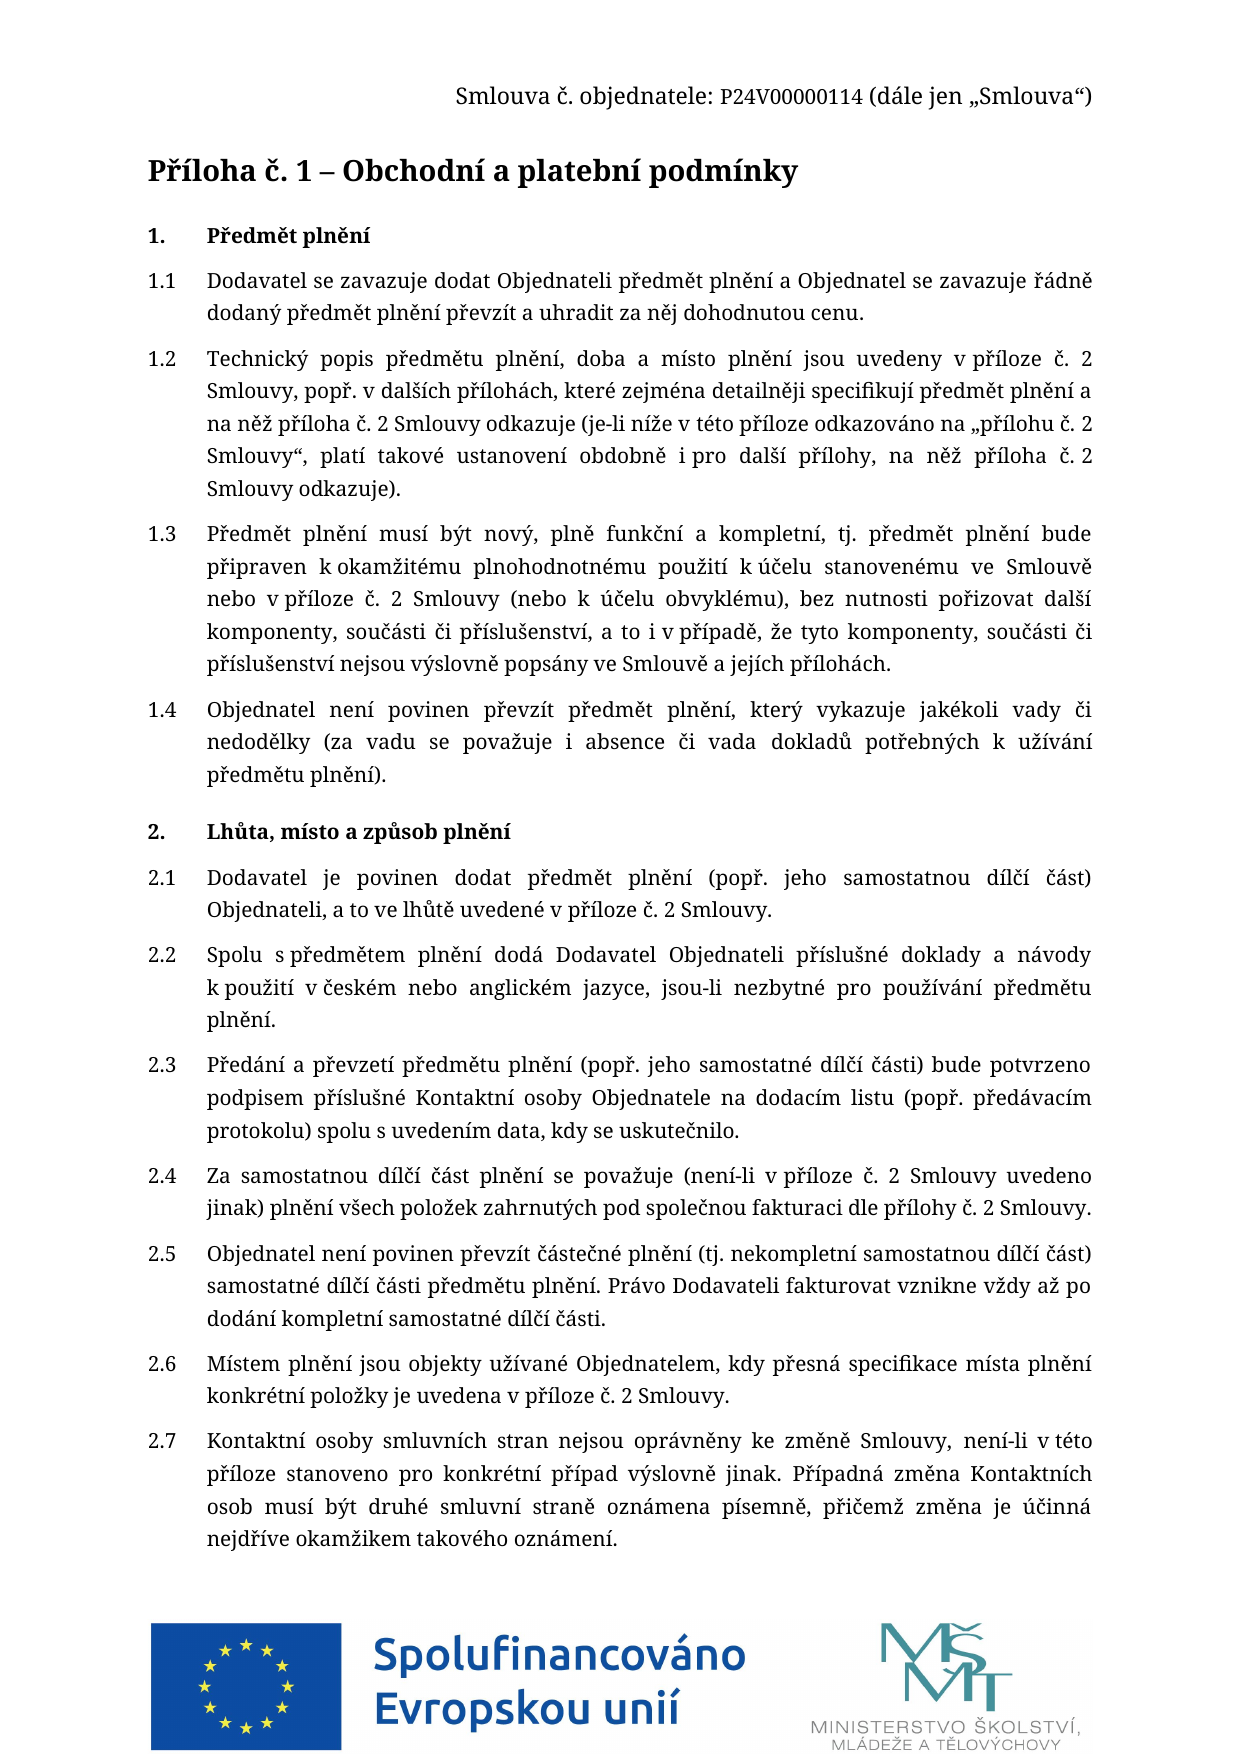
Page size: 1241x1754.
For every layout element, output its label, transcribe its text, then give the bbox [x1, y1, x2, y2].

list Dodavatel je povinen dodat předmět plnění (popř. jeho samostatnou dílčí část) Objednateli, a to ve lhůtě uvedené v příloze č. 2 Smlouvy. [148, 863, 1093, 924]
list Technický popis předmětu plnění, doba a místo plnění jsou uvedeny v příloze č. 2 Smlouvy, popř. v dalších přílohách, které zejména detailněji specifikují předmět plnění a na něž příloha č. 2 Smlouvy odkazuje (je-li níže v této příloze odkazováno na „přílohu č. 2 Smlouvy“, platí takové ustanovení obdobně i pro další přílohy, na něž příloha č. 2 Smlouvy odkazuje). [148, 344, 1093, 502]
picture [147, 1619, 1093, 1754]
text Příloha č. 1 – Obchodní a platební podmínky [148, 150, 1093, 190]
list Místem plnění jsou objekty užívané Objednatelem, kdy přesná specifikace místa plnění konkrétní položky je uvedena v příloze č. 2 Smlouvy. [148, 1349, 1093, 1410]
list Objednatel není povinen převzít předmět plnění, který vykazuje jakékoli vady či nedodělky (za vadu se považuje i absence či vada dokladů potřebných k užívání předmětu plnění). [148, 695, 1093, 788]
list Spolu s předmětem plnění dodá Dodavatel Objednateli příslušné doklady a návody k použití v českém nebo anglickém jazyce, jsou-li nezbytné pro používání předmětu plnění. [148, 940, 1093, 1034]
list Objednatel není povinen převzít částečné plnění (tj. nekompletní samostatnou dílčí část) samostatné dílčí části předmětu plnění. Právo Dodavateli fakturovat vznikne vždy až po dodání kompletní samostatné dílčí části. [148, 1239, 1093, 1332]
list Kontaktní osoby smluvních stran nejsou oprávněny ke změně Smlouvy, není-li v této příloze stanoveno pro konkrétní případ výslovně jinak. Případná změna Kontaktních osob musí být druhé smluvní straně oznámena písemně, přičemž změna je účinná nejdříve okamžikem takového oznámení. [148, 1427, 1093, 1553]
list Předmět plnění musí být nový, plně funkční a kompletní, tj. předmět plnění bude připraven k okamžitému plnohodnotnému použití k účelu stanovenému ve Smlouvě nebo v příloze č. 2 Smlouvy (nebo k účelu obvyklému), bez nutnosti pořizovat další komponenty, součásti či příslušenství, a to i v případě, že tyto komponenty, součásti či příslušenství nejsou výslovně popsány ve Smlouvě a jejích přílohách. [148, 519, 1093, 678]
list Za samostatnou dílčí část plnění se považuje (není-li v příloze č. 2 Smlouvy uvedeno jinak) plnění všech položek zahrnutých pod společnou fakturaci dle přílohy č. 2 Smlouvy. [148, 1161, 1093, 1222]
list Lhůta, místo a způsob plnění [148, 817, 1093, 846]
list Dodavatel se zavazuje dodat Objednateli předmět plnění a Objednatel se zavazuje řádně dodaný předmět plnění převzít a uhradit za něj dohodnutou cenu. [148, 266, 1093, 327]
list Předmět plnění [148, 221, 1093, 249]
list Předání a převzetí předmětu plnění (popř. jeho samostatné dílčí části) bude potvrzeno podpisem příslušné Kontaktní osoby Objednatele na dodacím listu (popř. předávacím protokolu) spolu s uvedením data, kdy se uskutečnilo. [148, 1051, 1093, 1144]
